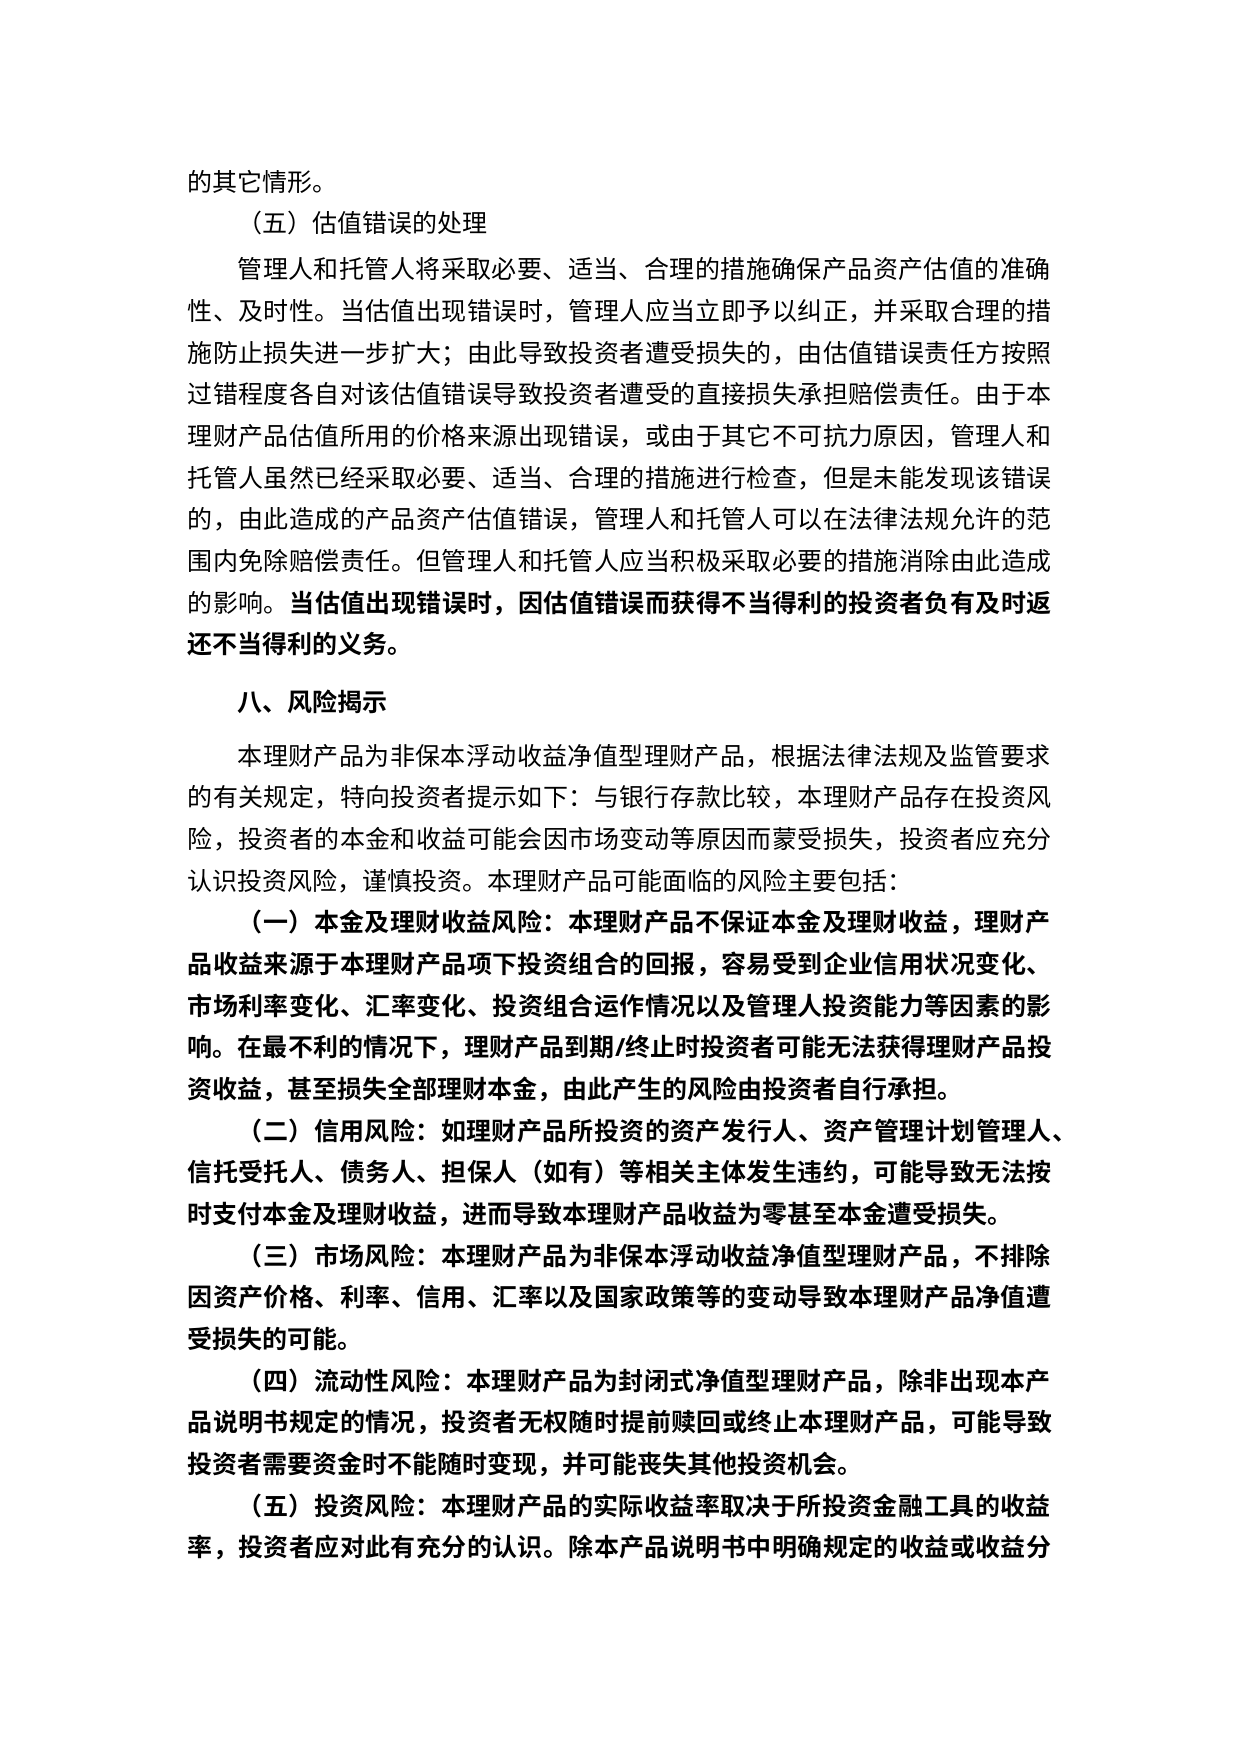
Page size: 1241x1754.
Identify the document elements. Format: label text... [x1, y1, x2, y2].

text （一）本金及理财收益风险：本理财产品不保证本金及理财收益，理财产品收益来源于本理财产品项下投资组合的回报，容易受到企业信用状况变化、市场利率变化、汇率变化、投资组合运作情况以及管理人投资能力等因素的影响。在最不利的情况下，理财产品到期/终止时投资者可能无法获得理财产品投资收益，甚至损失全部理财本金，由此产生的风险由投资者自行承担。 [187, 903, 1053, 1106]
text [187, 1486, 1053, 1564]
text （五）估值错误的处理 [187, 204, 1053, 240]
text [187, 162, 1053, 198]
text 管理人和托管人将采取必要、适当、合理的措施确保产品资产估值的准确性、及时性。当估值出现错误时，管理人应当立即予以纠正，并采取合理的措施防止损失进一步扩大；由此导致投资者遭受损失的，由估值错误责任方按照过错程度各自对该估值错误导致投资者遭受的直接损失承担赔偿责任。由于本理财产品估值所用的价格来源出现错误，或由于其它不可抗力原因，管理人和托管人虽然已经采取必要、适当、合理的措施进行检查，但是未能发现该错误的，由此造成的产品资产估值错误，管理人和托管人可以在法律法规允许的范围内免除赔偿责任。但管理人和托管人应当积极采取必要的措施消除由此造成的影响。当估值出现错误时，因估值错误而获得不当得利的投资者负有及时返还不当得利的义务。 [187, 245, 1053, 662]
text （三）市场风险：本理财产品为非保本浮动收益净值型理财产品，不排除因资产价格、利率、信用、汇率以及国家政策等的变动导致本理财产品净值遭受损失的可能。 [187, 1236, 1053, 1356]
text 本理财产品为非保本浮动收益净值型理财产品，根据法律法规及监管要求的有关规定，特向投资者提示如下：与银行存款比较，本理财产品存在投资风险，投资者的本金和收益可能会因市场变动等原因而蒙受损失，投资者应充分认识投资风险，谨慎投资。本理财产品可能面临的风险主要包括： [187, 736, 1053, 897]
text （二）信用风险：如理财产品所投资的资产发行人、资产管理计划管理人、信托受托人、债务人、担保人（如有）等相关主体发生违约，可能导致无法按时支付本金及理财收益，进而导致本理财产品收益为零甚至本金遭受损失。 [187, 1111, 1053, 1231]
text （四）流动性风险：本理财产品为封闭式净值型理财产品，除非出现本产品说明书规定的情况，投资者无权随时提前赎回或终止本理财产品，可能导致投资者需要资金时不能随时变现，并可能丧失其他投资机会。 [187, 1361, 1053, 1481]
text 八、风险揭示 [187, 678, 1053, 720]
